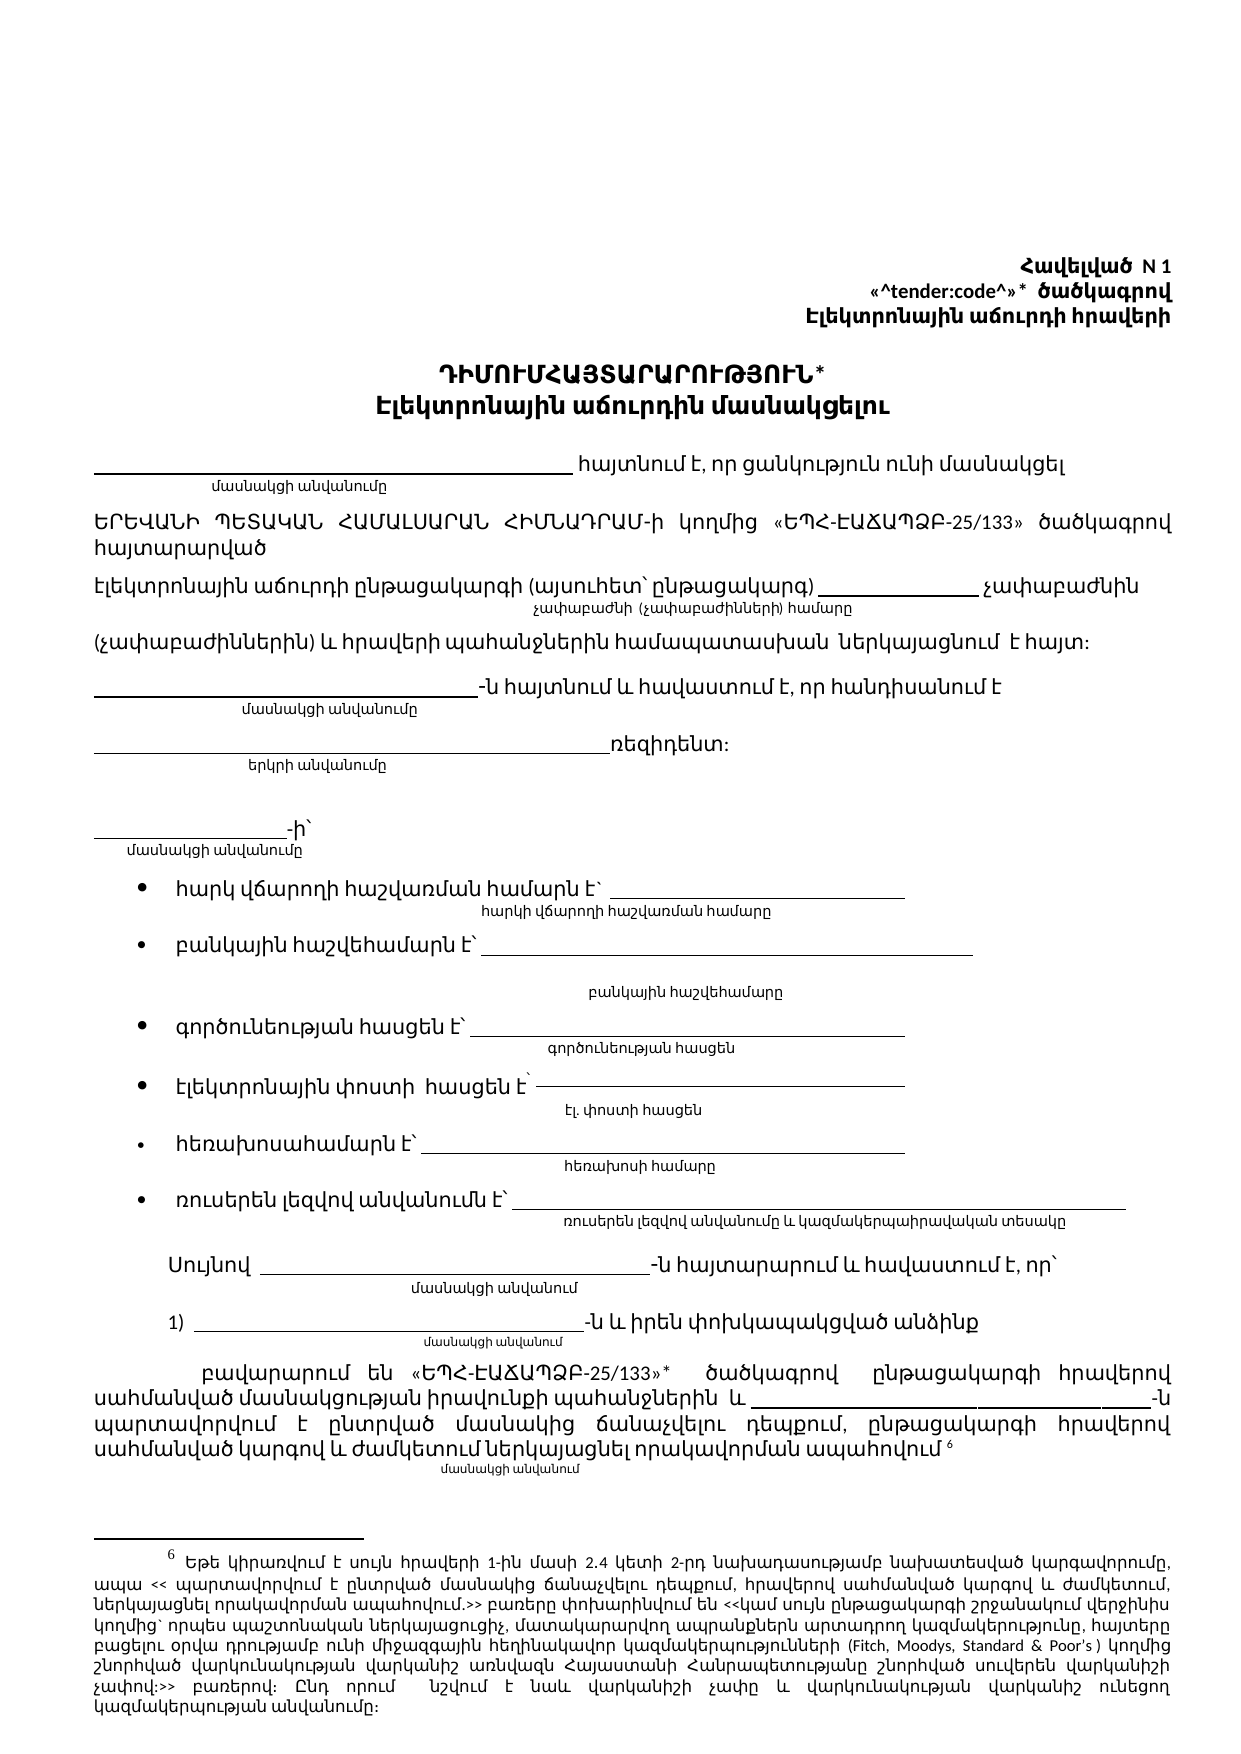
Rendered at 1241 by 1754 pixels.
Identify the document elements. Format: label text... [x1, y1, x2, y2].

text 1) -ն և իրեն փոխկապակցված անձինք [94, 1309, 1171, 1335]
text ռեզիդենտ: [94, 731, 1171, 756]
text էլեկտրոնային աճուրդի ընթացակարգի (այսուհետ՝ ընթացակարգ) չափաբաժնին [94, 573, 1171, 599]
text մասնակցի անվանում [94, 1335, 1171, 1360]
text ԵՐԵՎԱՆԻ ՊԵՏԱԿԱՆ ՀԱՄԱԼՍԱՐԱՆ ՀԻՄՆԱԴՐԱՄ-ի կողմից «ԵՊՀ-ԷԱՃԱՊՁԲ-25/133» ծածկագրով հայտարարված [94, 507, 1171, 561]
text (չափաբաժիններին) և հրավերի պահանջներին համապատասխան ներկայացնում է հայտ: [94, 629, 1171, 655]
text երկրի անվանումը [94, 756, 1171, 787]
text «^tender:code^»* ծածկագրով [94, 278, 1171, 304]
text հարկի վճարողի հաշվառման համարը [94, 902, 1171, 933]
text մասնակցի անվանումը [94, 841, 1171, 872]
text ռուսերեն լեզվով անվանումը և կազմակերպաիրավական տեսակը [94, 1213, 1171, 1243]
text Էլեկտրոնային աճուրդի հրավերի [94, 304, 1171, 329]
text Հավելված N 1 [94, 253, 1171, 278]
text բավարարում են «ԵՊՀ-ԷԱՃԱՊՁԲ-25/133»* ծածկագրով ընթացակարգի հրավերով սահմանված մասնակցության իրավունքի պահանջներին և -ն պարտավորվում է ընտրված մասնակից ճանաչվելու դեպքում, ընթացակարգի հրավերով սահմանված կարգով և ժամկետում ներկայացնել որակավորման ապահովում [94, 1360, 1171, 1462]
text մասնակցի անվանում [94, 1462, 1171, 1487]
subtitle Էլեկտրոնային աճուրդին մասնակցելու [94, 390, 1171, 421]
text էլ. փոստի հասցեն [94, 1101, 1171, 1131]
list էլեկտրոնային փոստի հասցեն է՝ [138, 1070, 1171, 1101]
text Սույնով -ն հայտարարում և հավաստում է, որ՝ [94, 1248, 1171, 1279]
list գործունեության հասցեն է՝ [138, 1014, 1171, 1040]
text մասնակցի անվանումը [94, 477, 1171, 507]
list հեռախոսահամարն է՝ [138, 1131, 1171, 1157]
text չափաբաժնի (չափաբաժինների) համարը [94, 599, 1171, 629]
text -ն հայտնում և հավաստում է, որ հանդիսանում է [94, 670, 1171, 701]
text գործունեության հասցեն [94, 1040, 1171, 1070]
text բանկային հաշվեհամարը [94, 983, 1171, 1014]
list ռուսերեն լեզվով անվանումն է՝ [138, 1187, 1171, 1213]
list բանկային հաշվեհամարն է՝ [138, 933, 1171, 983]
text ԴԻՄՈՒՄՀԱՅՏԱՐԱՐՈՒԹՅՈՒՆ* [94, 360, 1171, 390]
list հարկ վճարողի հաշվառման համարն է` [138, 872, 1171, 902]
text մասնակցի անվանումը [94, 701, 1171, 731]
text հայտնում է, որ ցանկություն ունի մասնակցել [94, 451, 1171, 477]
text հեռախոսի համարը [462, 1157, 1171, 1187]
text -ի՝ [94, 816, 1171, 841]
text մասնակցի անվանում [94, 1279, 1171, 1309]
